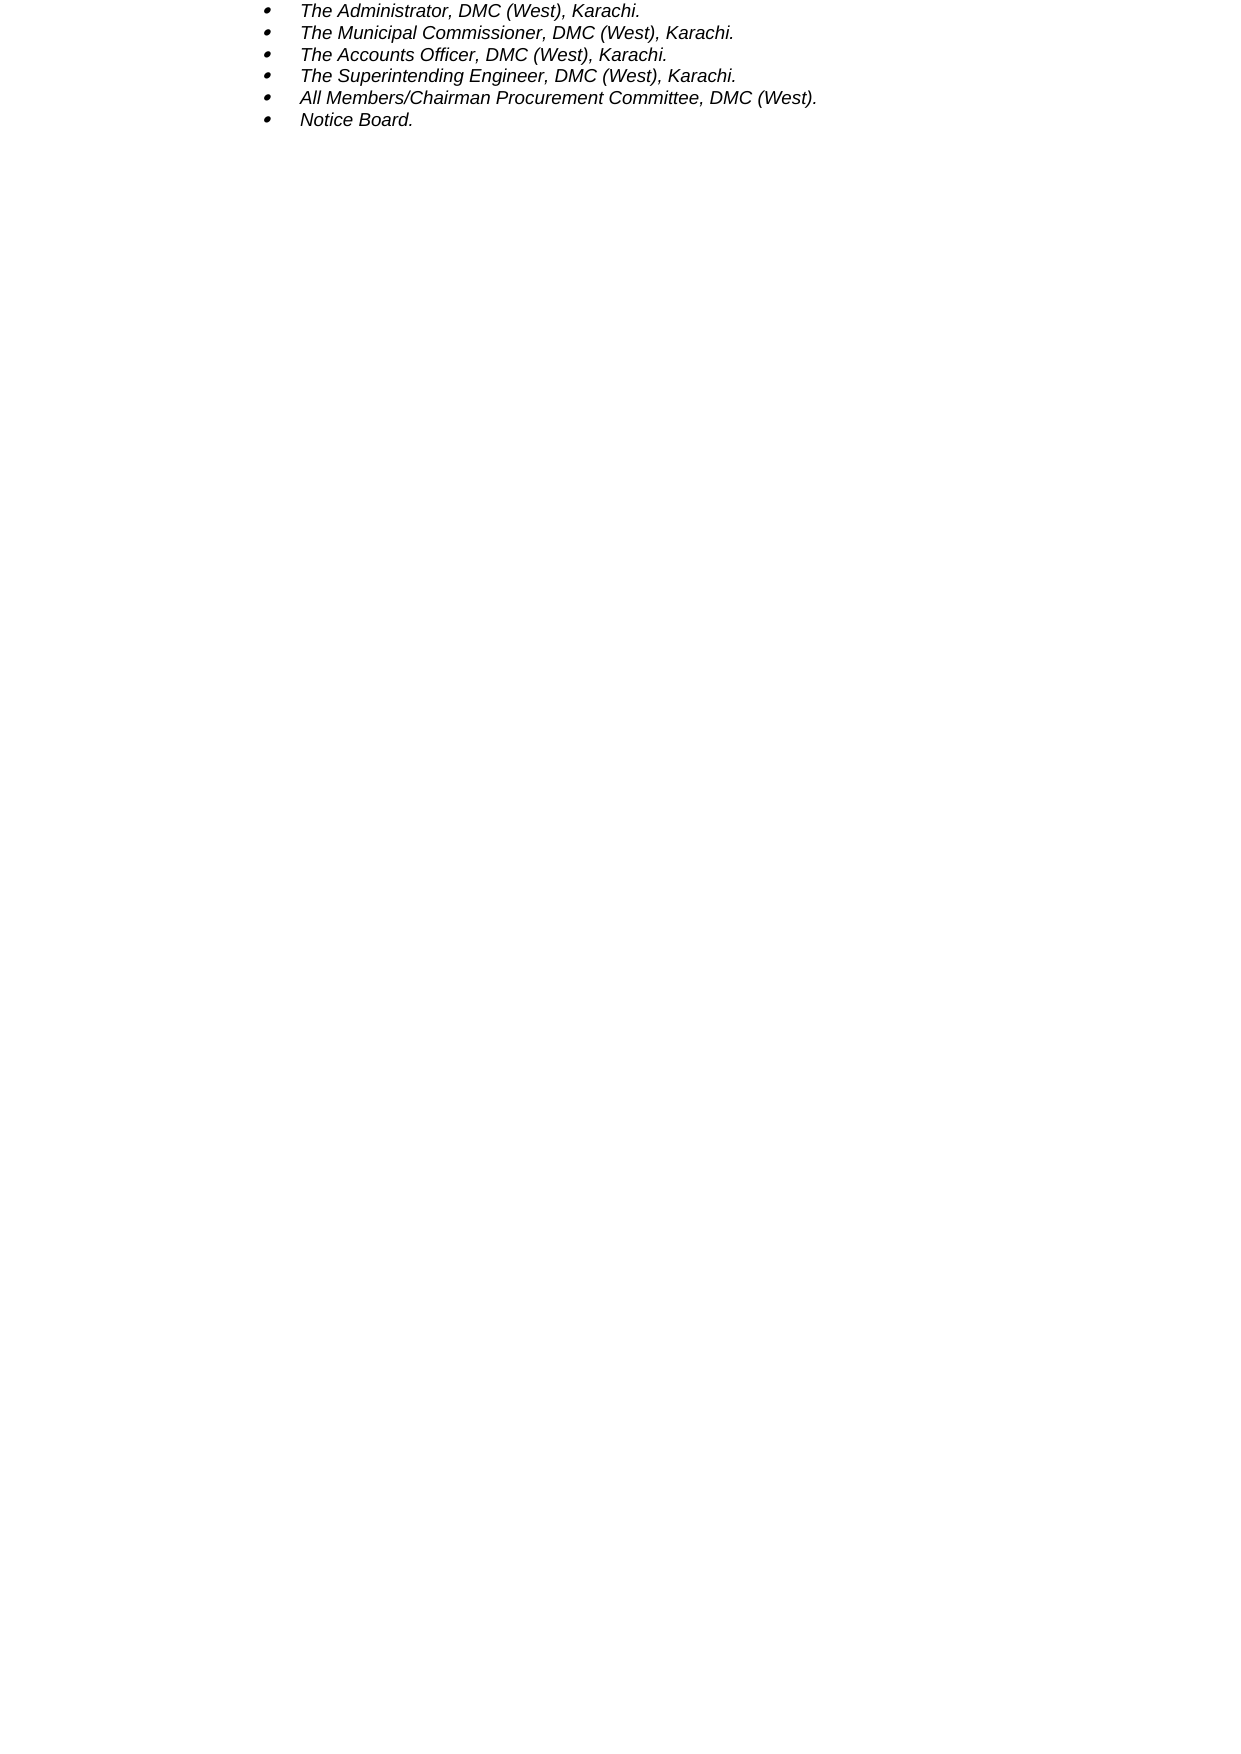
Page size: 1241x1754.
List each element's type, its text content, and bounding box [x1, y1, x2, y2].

list The Superintending Engineer, DMC (West), Karachi. [262, 65, 1108, 87]
list All Members/Chairman Procurement Committee, DMC (West). [262, 87, 1108, 108]
list Notice Board. [262, 108, 1108, 130]
list The Accounts Officer, DMC (West), Karachi. [262, 43, 1108, 65]
list The Administrator, DMC (West), Karachi. [262, 0, 1108, 22]
list The Municipal Commissioner, DMC (West), Karachi. [262, 22, 1108, 43]
